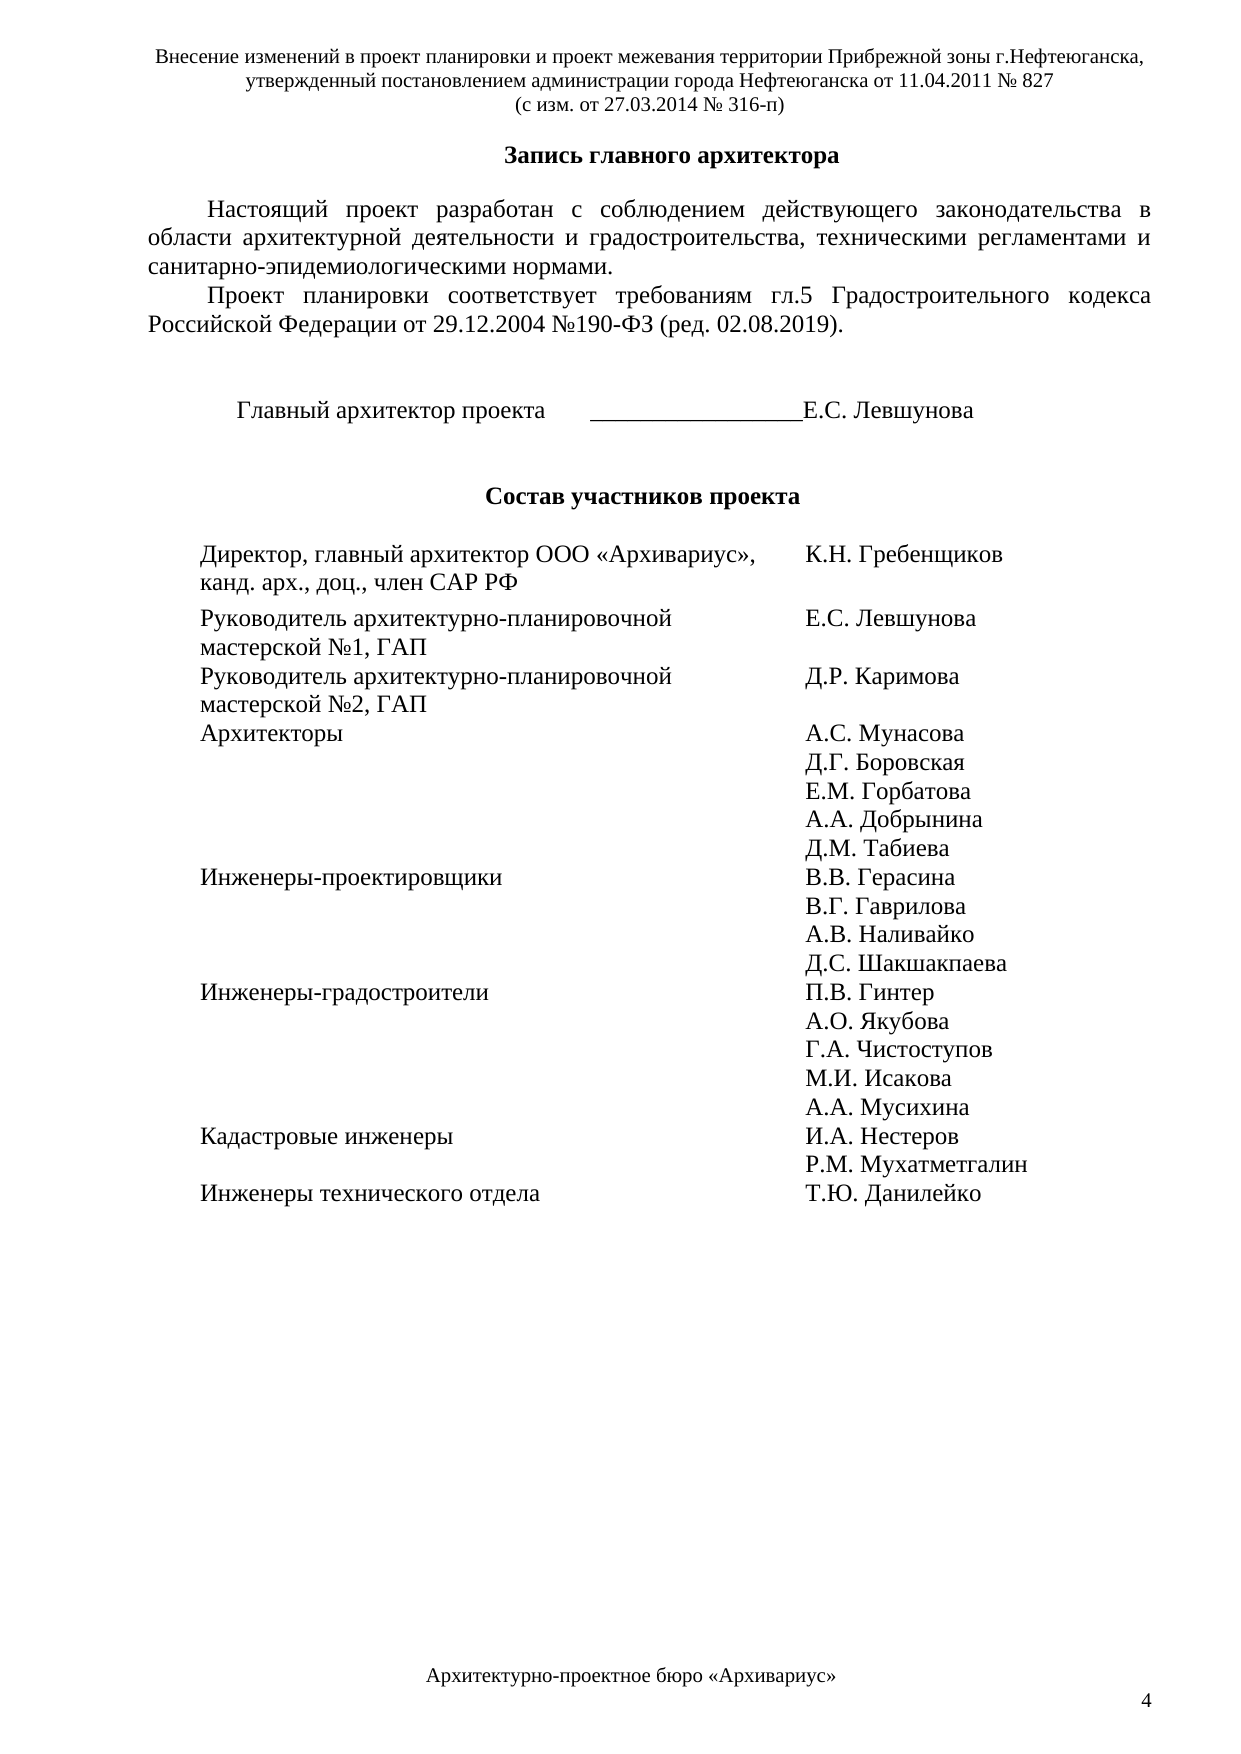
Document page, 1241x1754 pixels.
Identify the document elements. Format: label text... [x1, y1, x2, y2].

table_header К.Н. Гребенщиков [794, 539, 1119, 603]
table_cell Кадастровые инженеры [189, 1121, 794, 1178]
table_cell Руководитель архитектурно-планировочной мастерской №2, ГАП [189, 661, 794, 718]
table_cell Инженеры-проектировщики [189, 862, 794, 977]
text Проект планировки соответствует требованиям гл.5 Градостроительного кодекса Российской Федерации от 29.12.2004 №190-ФЗ (ред. 02.08.2019). [148, 280, 1152, 337]
table_cell Т.Ю. Данилейко [794, 1178, 1119, 1207]
table_header Директор, главный архитектор ООО «Архивариус», канд. арх., доц., член САР РФ [189, 539, 794, 603]
text Запись главного архитектора [148, 140, 1152, 169]
table_cell А.С. Мунасова Д.Г. Боровская Е.М. Горбатова А.А. Добрынина Д.М. Табиева [794, 718, 1119, 862]
text Состав участников проекта [148, 481, 1093, 510]
table_cell Е.С. Левшунова [794, 603, 1119, 661]
table_cell Инженеры технического отдела [189, 1178, 794, 1207]
text Настоящий проект разработан с соблюдением действующего законодательства в области архитектурной деятельности и градостроительства, техническими регламентами и санитарно-эпидемиологическими нормами. [148, 194, 1152, 280]
table_cell И.А. Нестеров Р.М. Мухатметгалин [794, 1121, 1119, 1178]
table_cell Архитекторы [189, 718, 794, 862]
table_cell Инженеры-градостроители [189, 977, 794, 1121]
table_cell Д.Р. Каримова [794, 661, 1119, 718]
text Главный архитектор проекта _________________Е.С. Левшунова [162, 395, 1152, 424]
table_cell В.В. Герасина В.Г. Гаврилова А.В. Наливайко Д.С. Шакшакпаева [794, 862, 1119, 977]
table_cell Руководитель архитектурно-планировочной мастерской №1, ГАП [189, 603, 794, 661]
table_cell П.В. Гинтер А.О. Якубова Г.А. Чистоступов М.И. Исакова А.А. Мусихина [794, 977, 1119, 1121]
